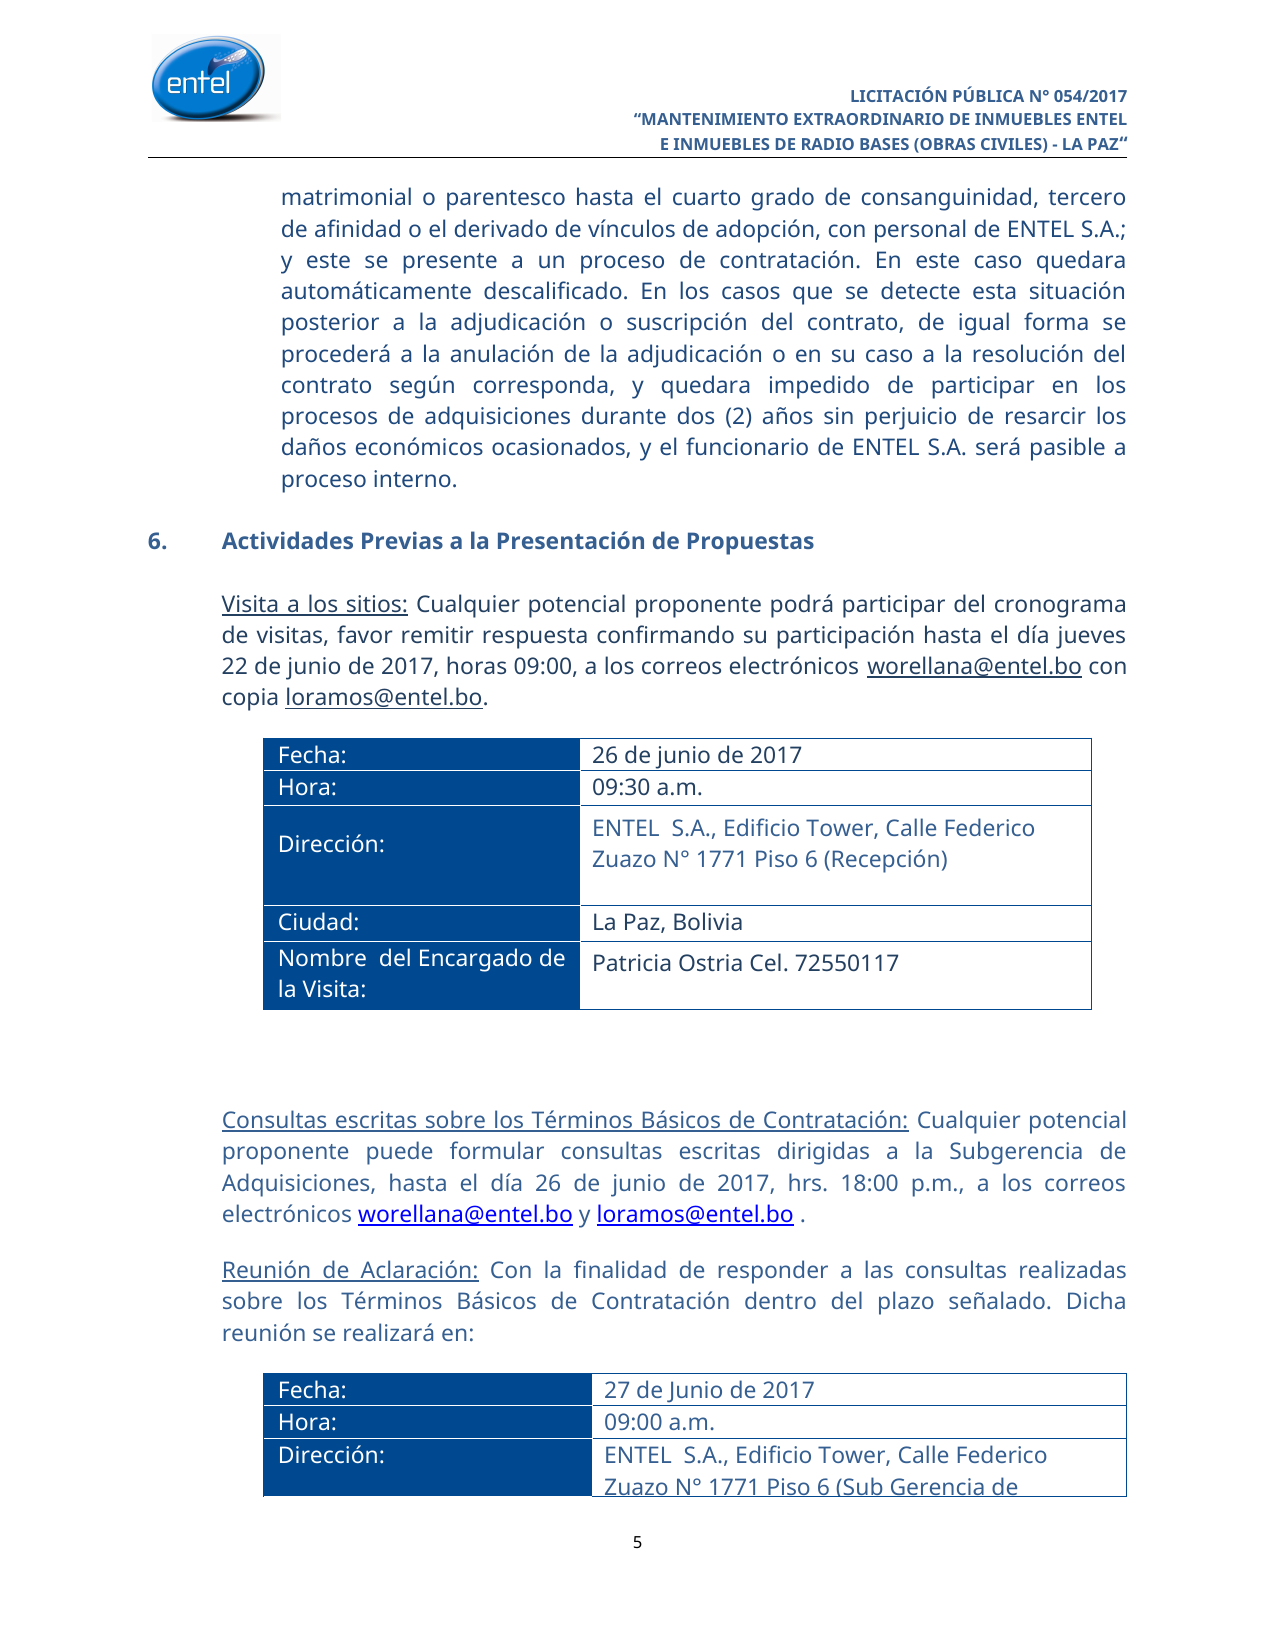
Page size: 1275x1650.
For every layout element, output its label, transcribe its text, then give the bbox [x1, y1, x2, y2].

text Visita a los sitios: Cualquier potencial proponente podrá participar del cronograma de visitas, favor remitir respuesta confirmando su participación hasta el día jueves 22 de junio de 2017, horas 09:00, a los correos electrónicos worellana@entel.bo con copia loramos@entel.bo. [221, 587, 1127, 712]
table_header 27 de Junio de 2017 [593, 1374, 1126, 1405]
table_cell La Paz, Bolivia [581, 906, 1091, 941]
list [251, 181, 1127, 494]
table_header Fecha: [264, 1374, 592, 1405]
table_header 26 de junio de 2017 [581, 739, 1091, 770]
table_header Fecha: [264, 739, 580, 770]
table_cell Dirección: [264, 806, 580, 905]
table_cell Nombre del Encargado de la Visita: [264, 942, 580, 1009]
list Actividades Previas a la Presentación de Propuestas [148, 525, 1127, 556]
list Reunión de Aclaración: Con la finalidad de responder a las consultas realizadas sobre los Términos Básicos de Contratación dentro del plazo señalado. Dicha reunión se realizará en: [222, 1254, 1127, 1348]
table_cell Patricia Ostria Cel. 72550117 [581, 942, 1091, 1009]
table_cell Hora: [264, 1406, 592, 1438]
table_cell Ciudad: [264, 906, 580, 941]
list Consultas escritas sobre los Términos Básicos de Contratación: Cualquier potencial proponente puede formular consultas escritas dirigidas a la Subgerencia de Adquisiciones, hasta el día 26 de junio de 2017, hrs. 18:00 p.m., a los correos electrónicos worellana@entel.bo y loramos@entel.bo . [222, 1104, 1127, 1229]
table_cell 09:30 a.m. [581, 771, 1091, 805]
table_cell ENTEL S.A., Edificio Tower, Calle Federico Zuazo N° 1771 Piso 6 (Recepción) [581, 806, 1091, 905]
picture [151, 34, 282, 122]
table_cell ENTEL S.A., Edificio Tower, Calle Federico Zuazo N° 1771 Piso 6 (Sub Gerencia de Adquisiciones) [593, 1439, 1126, 1496]
table_cell 09:00 a.m. [593, 1406, 1126, 1438]
table_cell Dirección: [264, 1439, 592, 1496]
table_cell Hora: [264, 771, 580, 805]
